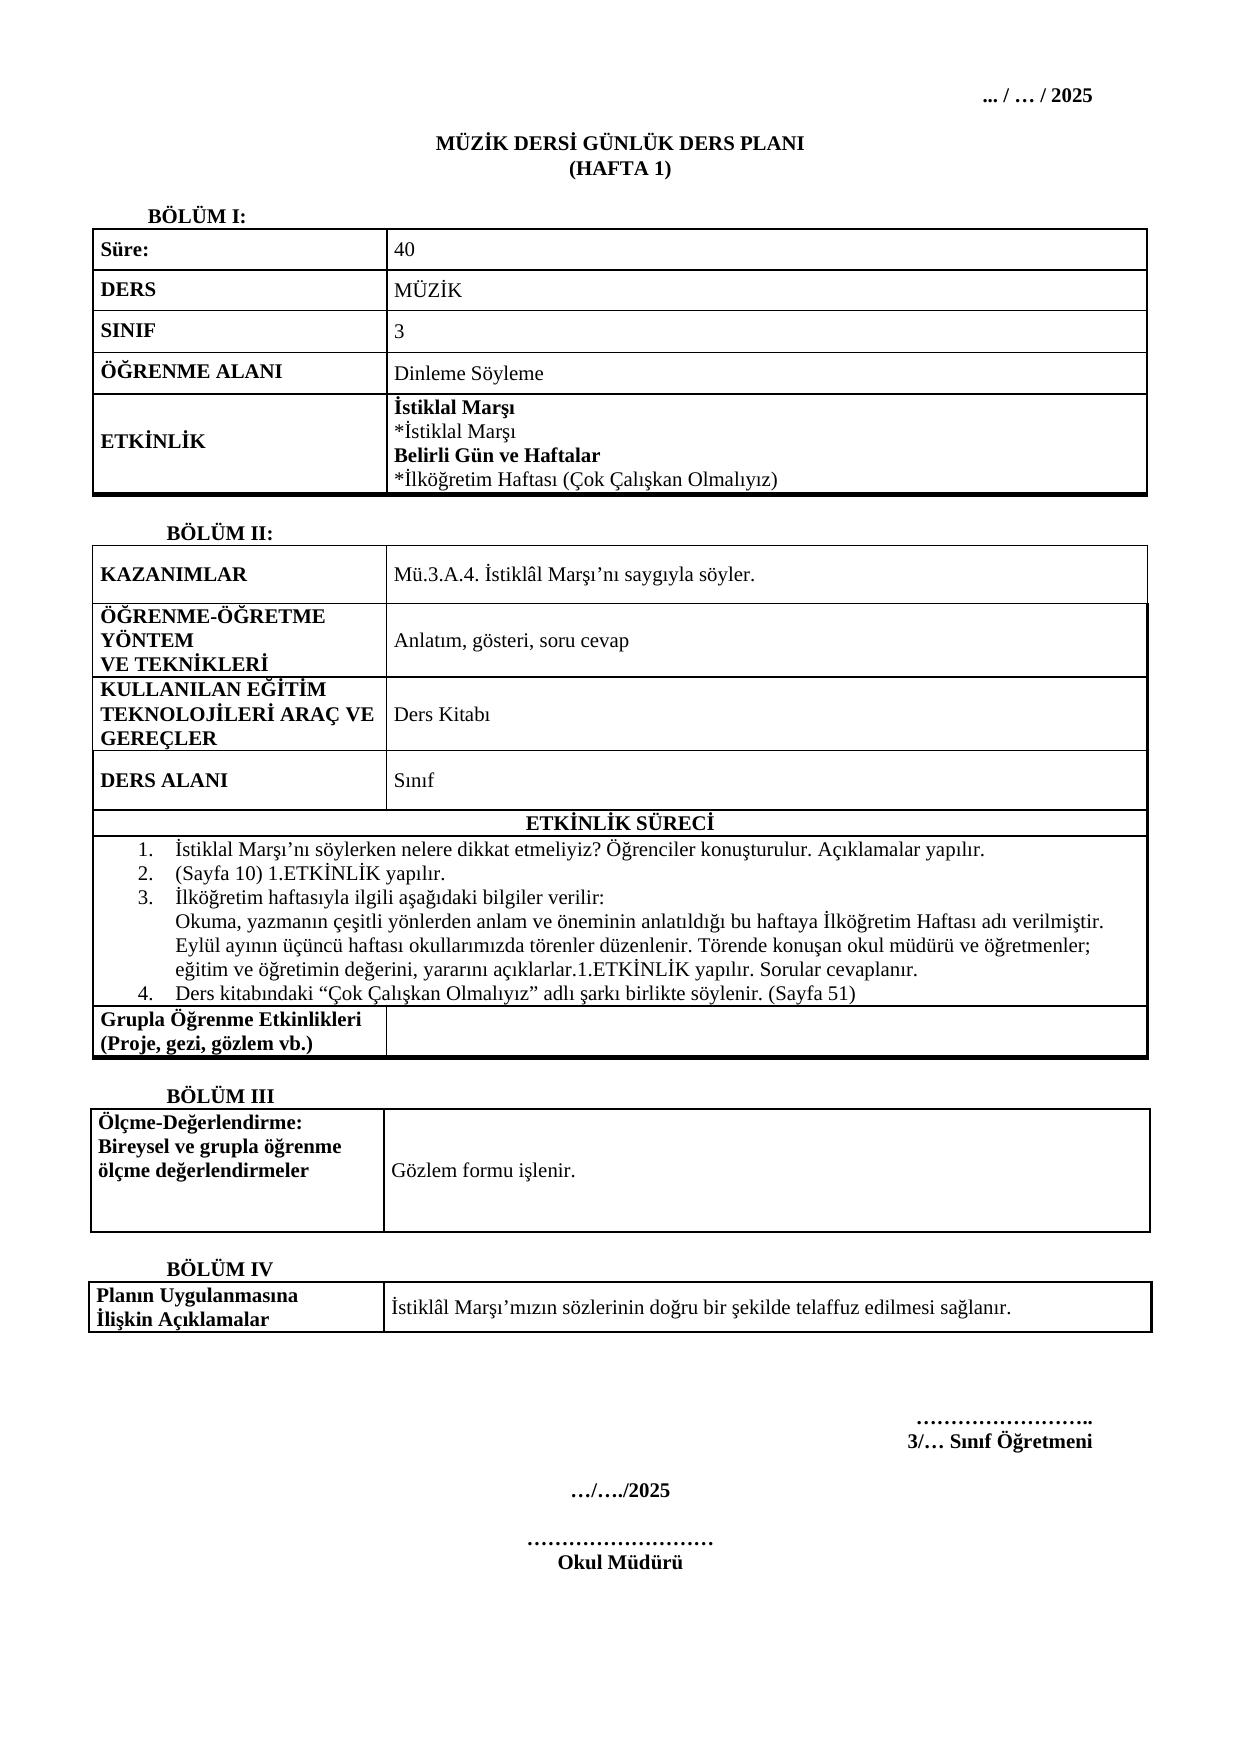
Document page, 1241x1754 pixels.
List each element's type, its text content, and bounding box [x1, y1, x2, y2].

subtitle BÖLÜM IV [148, 1257, 1093, 1281]
text ... / … / 2025 [148, 83, 1093, 107]
table_cell DERS ALANI [94, 751, 386, 809]
subtitle BÖLÜM III [148, 1084, 1093, 1108]
text …/…./2025 [148, 1477, 1093, 1502]
table_cell Sınıf [387, 751, 1146, 809]
table_cell Ders Kitabı [387, 678, 1146, 749]
table_header 40 [388, 230, 1146, 269]
text MÜZİK DERSİ GÜNLÜK DERS PLANI [148, 131, 1093, 155]
table_header Süre: [94, 230, 386, 269]
table_cell 3 [388, 311, 1146, 352]
text BÖLÜM I: [148, 203, 1093, 228]
text Okul Müdürü [148, 1550, 1093, 1574]
table_cell Grupla Öğrenme Etkinlikleri (Proje, gezi, gözlem vb.) [94, 1007, 386, 1055]
table_cell [387, 1007, 1146, 1055]
table_cell Dinleme Söyleme [388, 353, 1146, 393]
table_cell ÖĞRENME ALANI [94, 353, 386, 393]
table_header Ölçme-Değerlendirme: Bireysel ve grupla öğrenme ölçme değerlendirmeler [92, 1110, 383, 1231]
table_header Planın Uygulanmasına İlişkin Açıklamalar [90, 1283, 383, 1331]
table_cell ETKİNLİK [94, 395, 386, 492]
text ……………………… [148, 1526, 1093, 1550]
table_cell ETKİNLİK SÜRECİ [94, 811, 1146, 835]
text BÖLÜM II: [148, 521, 1093, 544]
table_cell İstiklal Marşı *İstiklal Marşı Belirli Gün ve Haftalar *İlköğretim Haftası (Çok Çalışkan Olmalıyız) [388, 395, 1146, 492]
table_cell İstiklal Marşı’nı söylerken nelere dikkat etmeliyiz? Öğrenciler konuşturulur. Açıklamalar yapılır. (Sayfa 10) 1.ETKİNLİK yapılır. İlköğretim haftasıyla ilgili aşağıdaki bilgiler verilir: Okuma, yazmanın çeşitli yönlerden anlam ve öneminin anlatıldığı bu haftaya İlköğretim Haftası adı verilmiştir. Eylül ayının üçüncü haftası okullarımızda törenler düzenlenir. Törende konuşan okul müdürü ve öğretmenler; eğitim ve öğretimin değerini, yararını açıklarlar.1.ETKİNLİK yapılır. Sorular cevaplanır. Ders kitabındaki “Çok Çalışkan Olmalıyız” adlı şarkı birlikte söylenir. (Sayfa 51) [94, 837, 1146, 1005]
text (HAFTA 1) [148, 155, 1093, 179]
text …………………….. [148, 1405, 1093, 1429]
table_cell MÜZİK [388, 271, 1146, 310]
table_header KAZANIMLAR [93, 546, 386, 603]
table_header İstiklâl Marşı’mızın sözlerinin doğru bir şekilde telaffuz edilmesi sağlanır. [385, 1283, 1150, 1331]
table_header Mü.3.A.4. İstiklâl Marşı’nı saygıyla söyler. [387, 546, 1147, 603]
table_cell ÖĞRENME-ÖĞRETME YÖNTEM VE TEKNİKLERİ [93, 604, 386, 676]
table_cell DERS [94, 271, 386, 310]
table_cell Anlatım, gösteri, soru cevap [387, 604, 1146, 676]
table_header Gözlem formu işlenir. [385, 1110, 1149, 1231]
table_cell SINIF [94, 311, 386, 352]
text 3/… Sınıf Öğretmeni [148, 1429, 1093, 1453]
table_cell KULLANILAN EĞİTİM TEKNOLOJİLERİ ARAÇ VE GEREÇLER [93, 678, 386, 749]
